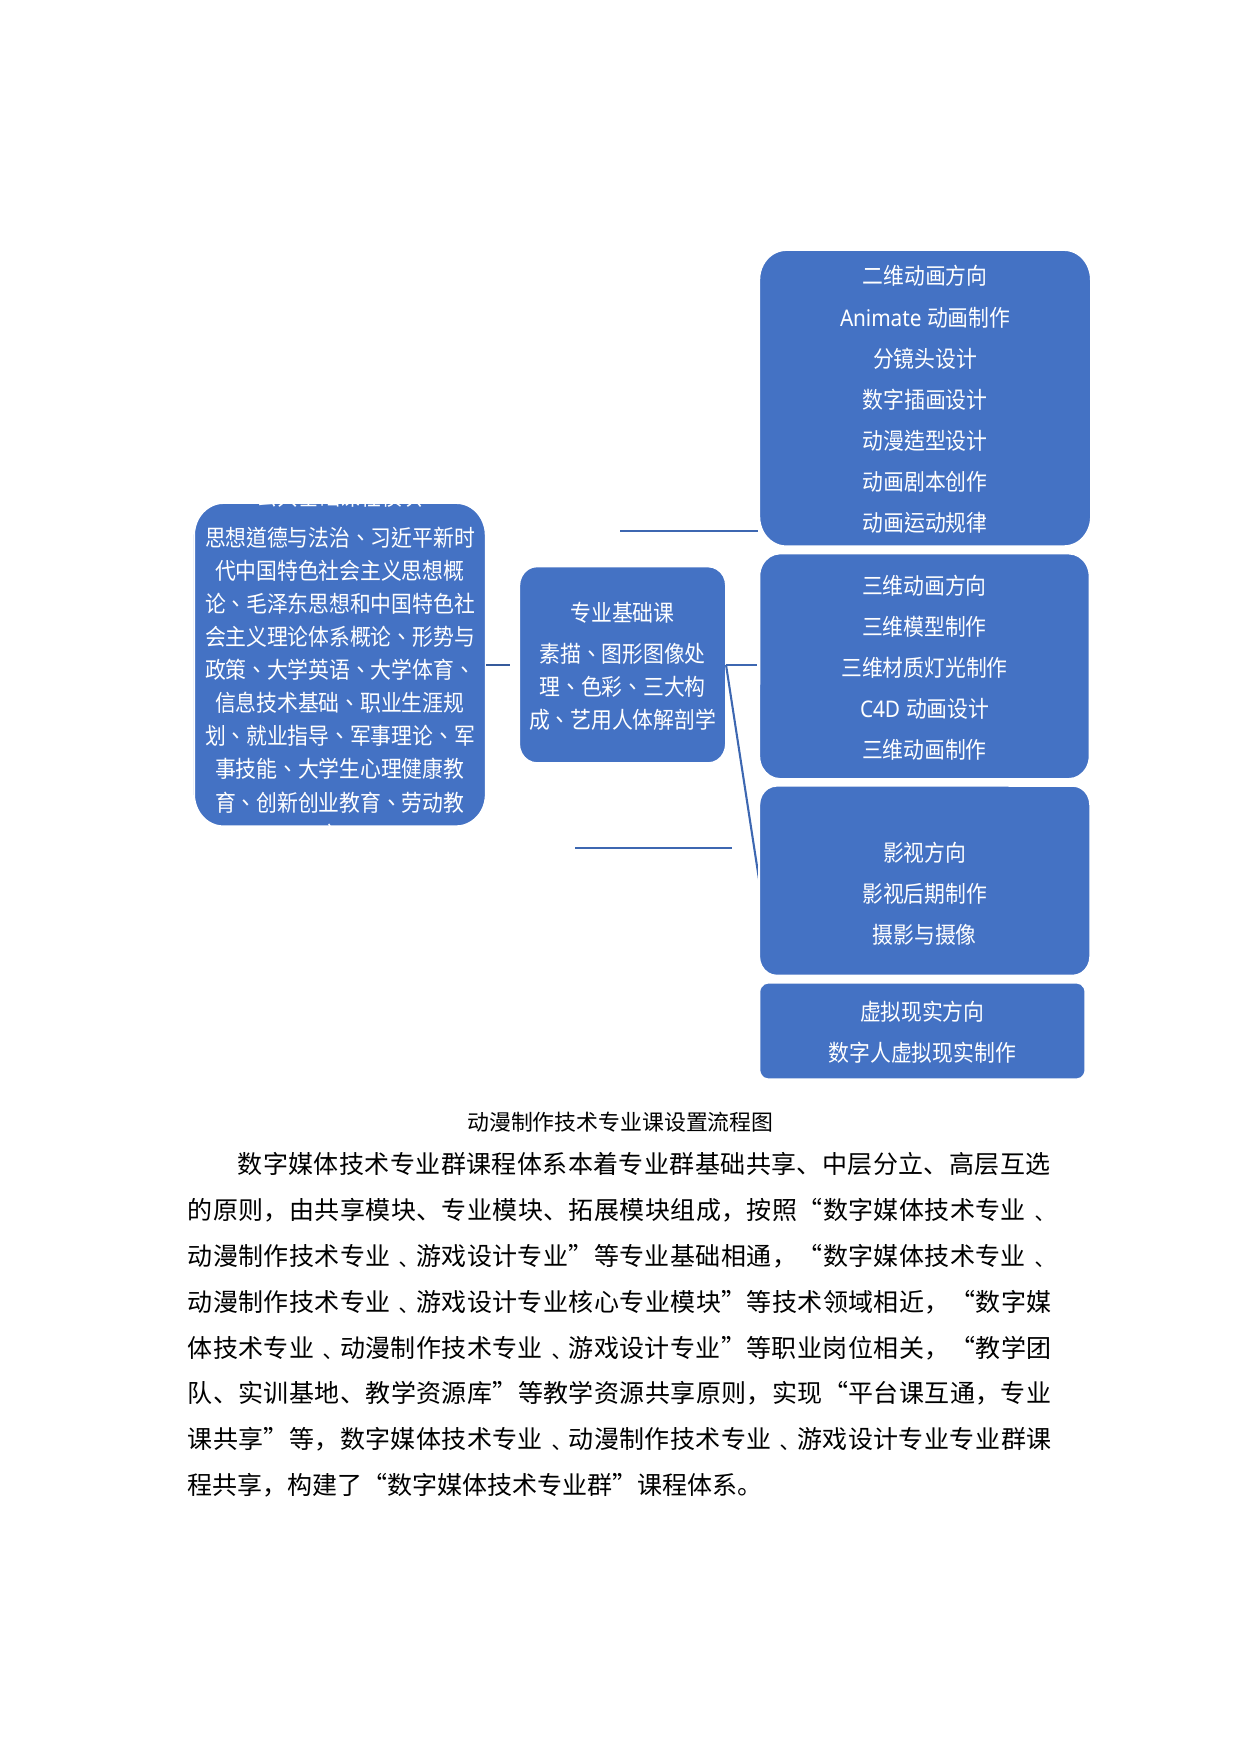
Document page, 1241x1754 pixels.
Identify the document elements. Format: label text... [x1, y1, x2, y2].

text 动漫制作技术专业课设置流程图 [187, 1104, 1053, 1137]
text 数字媒体技术专业群课程体系本着专业群基础共享、中层分立、高层互选的原则，由共享模块、专业模块、拓展模块组成，按照“数字媒体技术专业﹑动漫制作技术专业﹑游戏设计专业”等专业基础相通，“数字媒体技术专业﹑动漫制作技术专业﹑游戏设计专业核心专业模块”等技术领域相近，“数字媒体技术专业﹑动漫制作技术专业﹑游戏设计专业”等职业岗位相关，“教学团队、实训基地、教学资源库”等教学资源共享原则，实现“平台课互通，专业课共享”等，数字媒体技术专业﹑动漫制作技术专业﹑游戏设计专业专业群课程共享，构建了“数字媒体技术专业群”课程体系。 [187, 1137, 1053, 1504]
